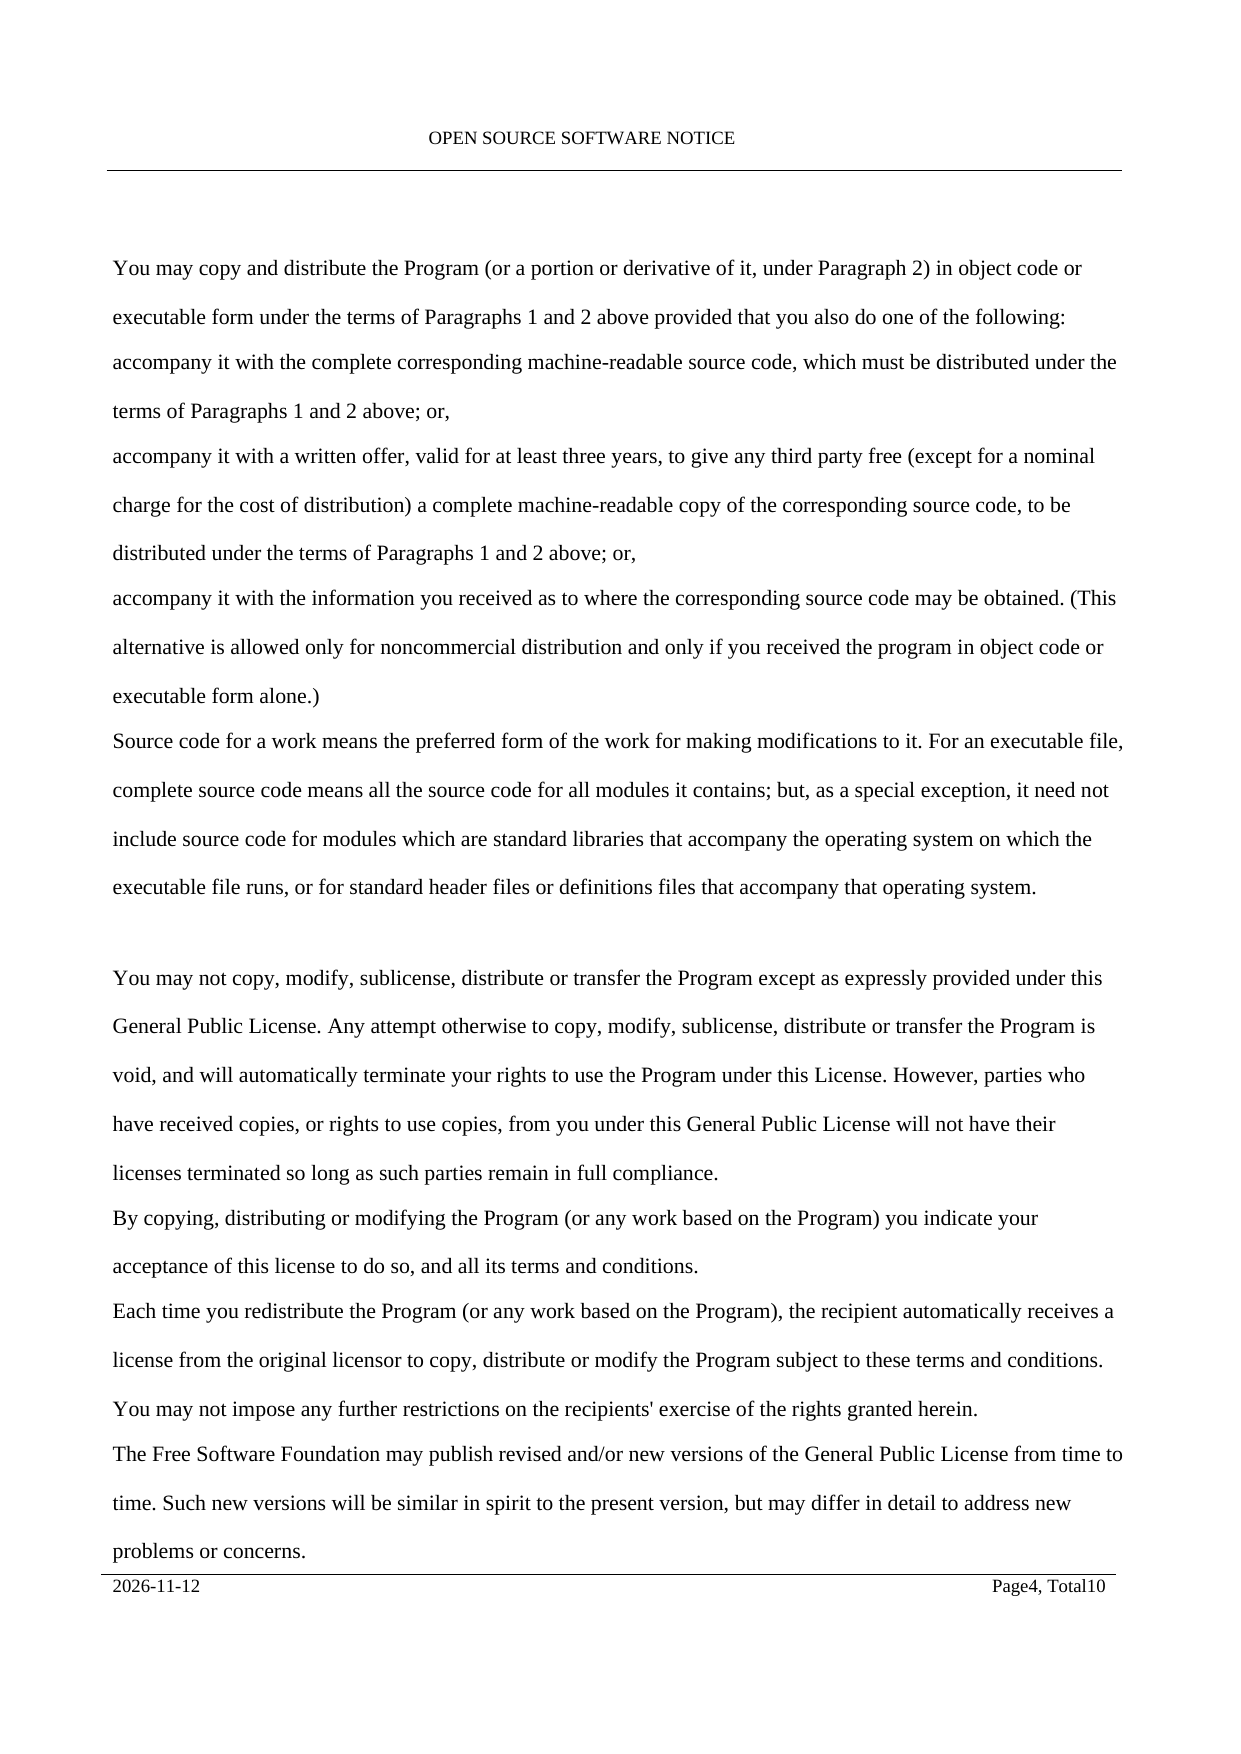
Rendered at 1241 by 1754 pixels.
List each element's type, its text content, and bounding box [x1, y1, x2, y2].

text You may copy and distribute the Program (or a portion or derivative of it, under Paragraph 2) in object code or executable form under the terms of Paragraphs 1 and 2 above provided that you also do one of the following: [112, 251, 1128, 333]
text accompany it with the complete corresponding machine-readable source code, which must be distributed under the terms of Paragraphs 1 and 2 above; or, [112, 345, 1128, 427]
text By copying, distributing or modifying the Program (or any work based on the Program) you indicate your acceptance of this license to do so, and all its terms and conditions. [112, 1201, 1128, 1282]
text Each time you redistribute the Program (or any work based on the Program), the recipient automatically receives a license from the original licensor to copy, distribute or modify the Program subject to these terms and conditions. You may not impose any further restrictions on the recipients' exercise of the rights granted herein. [112, 1295, 1128, 1425]
text accompany it with the information you received as to where the corresponding source code may be obtained. (This alternative is allowed only for noncommercial distribution and only if you received the program in object code or executable form alone.) [112, 582, 1128, 712]
text accompany it with a written offer, valid for at least three years, to give any third party free (except for a nominal charge for the cost of distribution) a complete machine-readable copy of the corresponding source code, to be distributed under the terms of Paragraphs 1 and 2 above; or, [112, 439, 1128, 569]
text Source code for a work means the preferred form of the work for making modifications to it. For an executable file, complete source code means all the source code for all modules it contains; but, as a special exception, it need not include source code for modules which are standard libraries that accompany the operating system on which the executable file runs, or for standard header files or definitions files that accompany that operating system. [112, 724, 1128, 903]
text The Free Software Foundation may publish revised and/or new versions of the General Public License from time to time. Such new versions will be similar in spirit to the present version, but may differ in detail to address new problems or concerns. [112, 1437, 1128, 1567]
text You may not copy, modify, sublicense, distribute or transfer the Program except as expressly provided under this General Public License. Any attempt otherwise to copy, modify, sublicense, distribute or transfer the Program is void, and will automatically terminate your rights to use the Program under this License. However, parties who have received copies, or rights to use copies, from you under this General Public License will not have their licenses terminated so long as such parties remain in full compliance. [112, 961, 1128, 1188]
